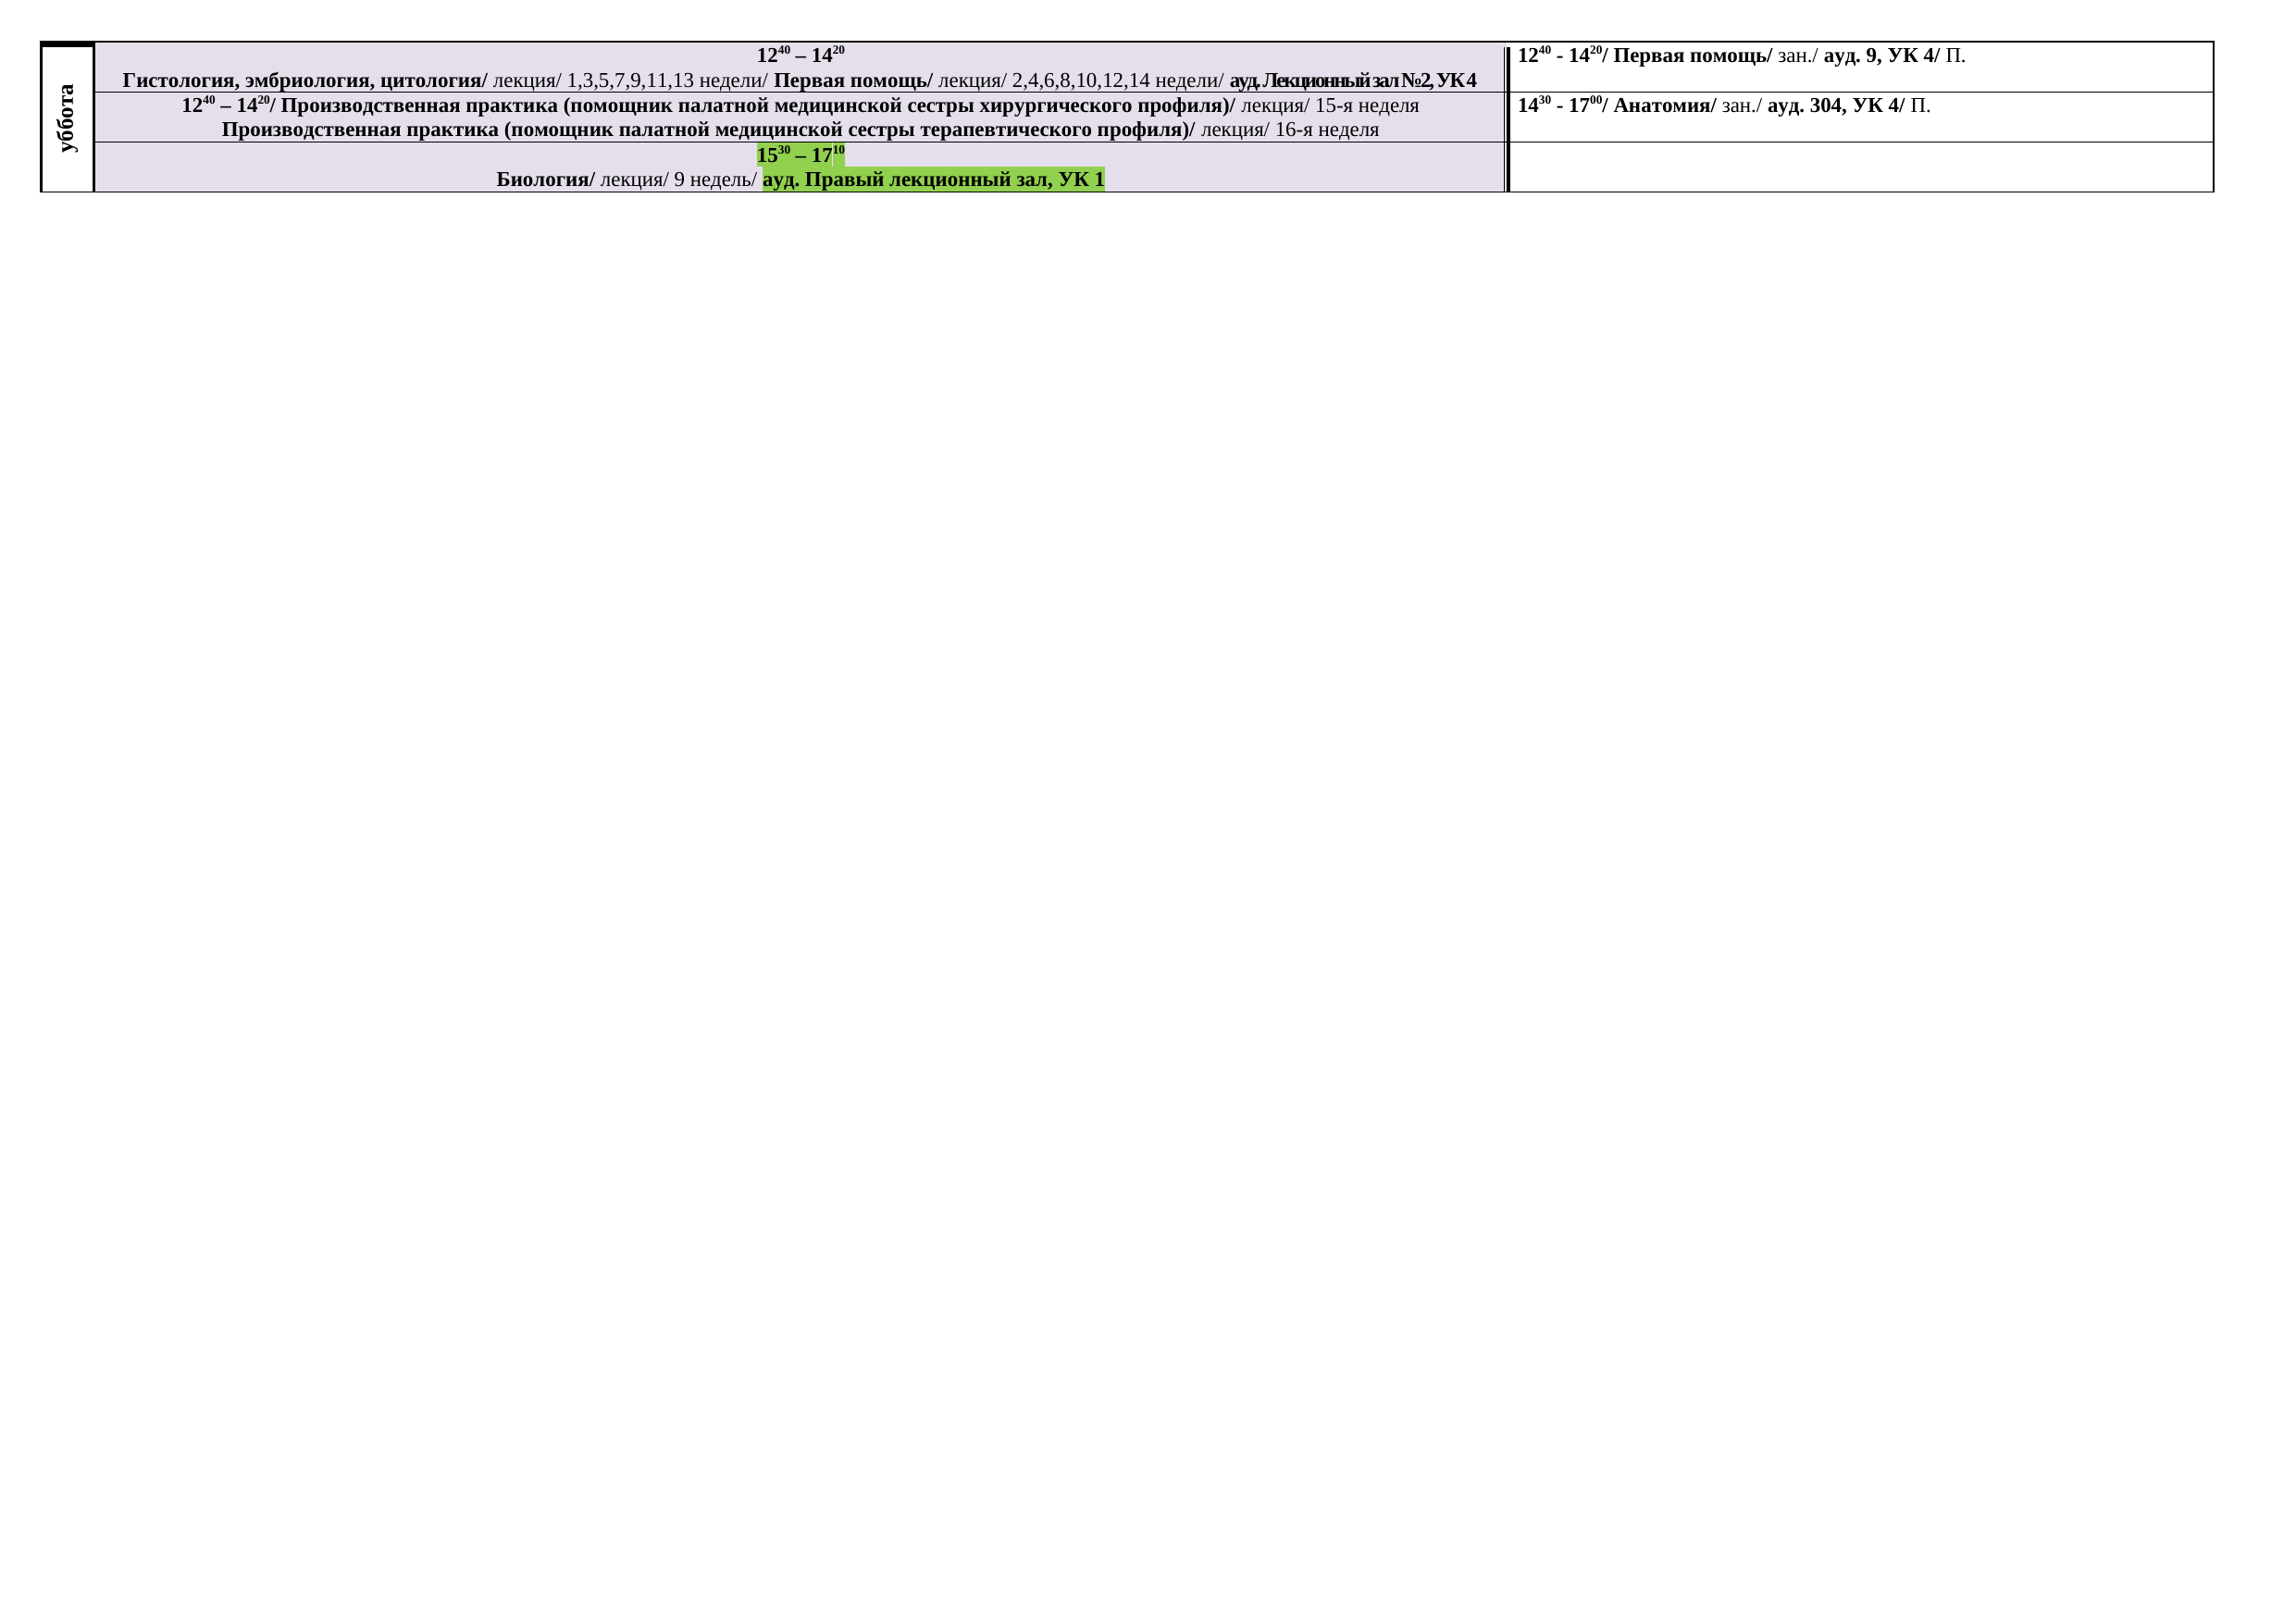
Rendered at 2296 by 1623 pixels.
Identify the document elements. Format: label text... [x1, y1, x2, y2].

table_cell 1530 – 1710 Биология/ лекция/ 9 недель/ ауд. Правый лекционный зал, УК 1 [95, 142, 763, 192]
table_cell [1510, 142, 2213, 192]
table_cell 1240 - 1420/ Первая помощь/ зан./ ауд. 9, УК 4/ П. [1508, 43, 2213, 92]
table_cell Суббота [43, 47, 93, 192]
table_cell 1530 – 1710 Биология/ лекция/ 9 недель/ ауд. Правый лекционный зал, УК 1 [845, 142, 1504, 192]
table_cell 1240 – 1420 Гистология, эмбриология, цитология/ лекция/ 1,3,5,7,9,11,13 недели/ Первая помощь/ лекция/ 2,4,6,8,10,12,14 недели/ ауд. Лекционный зал №2, УК 4 [95, 43, 1507, 92]
table_cell 1430 - 1700/ Анатомия/ зан./ ауд. 304, УК 4/ П. [1510, 93, 2213, 142]
table_cell 1240 – 1420/ Производственная практика (помощник палатной медицинской сестры хирургического профиля)/ лекция/ 15-я неделя Производственная практика (помощник палатной медицинской сестры терапевтического профиля)/ лекция/ 16-я неделя [95, 93, 1504, 142]
